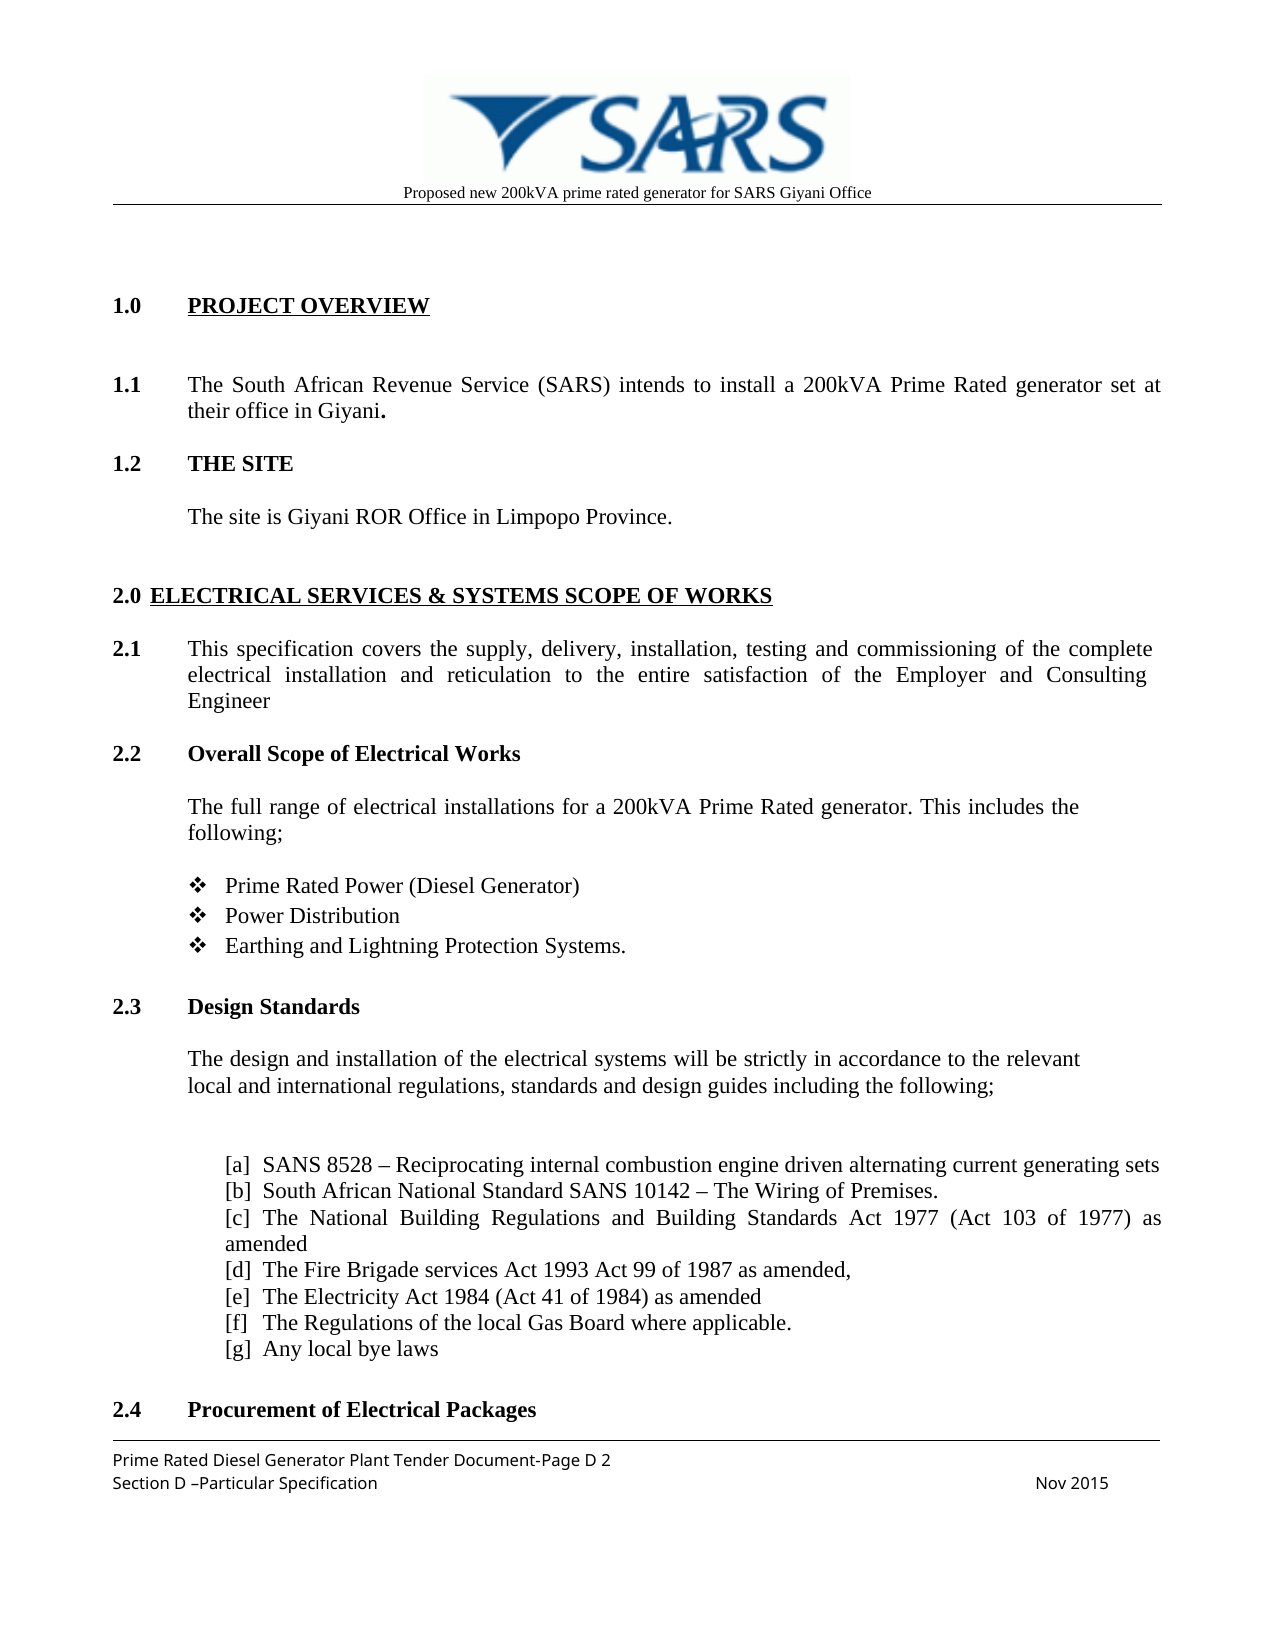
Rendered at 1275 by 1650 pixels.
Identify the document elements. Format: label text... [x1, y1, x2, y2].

list Prime Rated Power (Diesel Generator) [187, 872, 1162, 898]
text The full range of electrical installations for a 200kVA Prime Rated generator. This includes the following; [187, 793, 1081, 846]
text 1.1 The South African Revenue Service (SARS) intends to install a 200kVA Prime Rated generator set at their office in Giyani. [112, 371, 1162, 424]
text 2.2 Overall Scope of Electrical Works [112, 740, 1162, 767]
subtitle [b] South African National Standard SANS 10142 – The Wiring of Premises. [225, 1177, 1162, 1204]
text The design and installation of the electrical systems will be strictly in accordance to the relevant local and international regulations, standards and design guides including the following; [187, 1046, 1081, 1098]
list Power Distribution [187, 902, 1162, 928]
text 1.2 THE SITE [112, 450, 1162, 477]
subtitle [g] Any local bye laws [225, 1335, 1162, 1362]
list ELECTRICAL SERVICES & SYSTEMS SCOPE OF WORKS [112, 582, 1162, 608]
text 2.3 Design Standards [112, 993, 1162, 1019]
subtitle [c] The National Building Regulations and Building Standards Act 1977 (Act 103 of 1977) as amended [225, 1204, 1162, 1256]
text 2.1 This specification covers the supply, delivery, installation, testing and commissioning of the complete electrical installation and reticulation to the entire satisfaction of the Employer and Consulting Engineer [112, 635, 1162, 714]
list Earthing and Lightning Protection Systems. [187, 932, 1162, 959]
subtitle [e] The Electricity Act 1984 (Act 41 of 1984) as amended [225, 1283, 1162, 1309]
subtitle [d] The Fire Brigade services Act 1993 Act 99 of 1987 as amended, [225, 1256, 1162, 1283]
text 1.0 PROJECT OVERVIEW [112, 292, 1162, 318]
text The site is Giyani ROR Office in Limpopo Province. [187, 503, 1162, 529]
picture [423, 75, 852, 184]
subtitle [f] The Regulations of the local Gas Board where applicable. [225, 1309, 1162, 1335]
text 2.4 Procurement of Electrical Packages [112, 1396, 1162, 1422]
subtitle [a] SANS 8528 – Reciprocating internal combustion engine driven alternating current generating sets [225, 1151, 1162, 1177]
